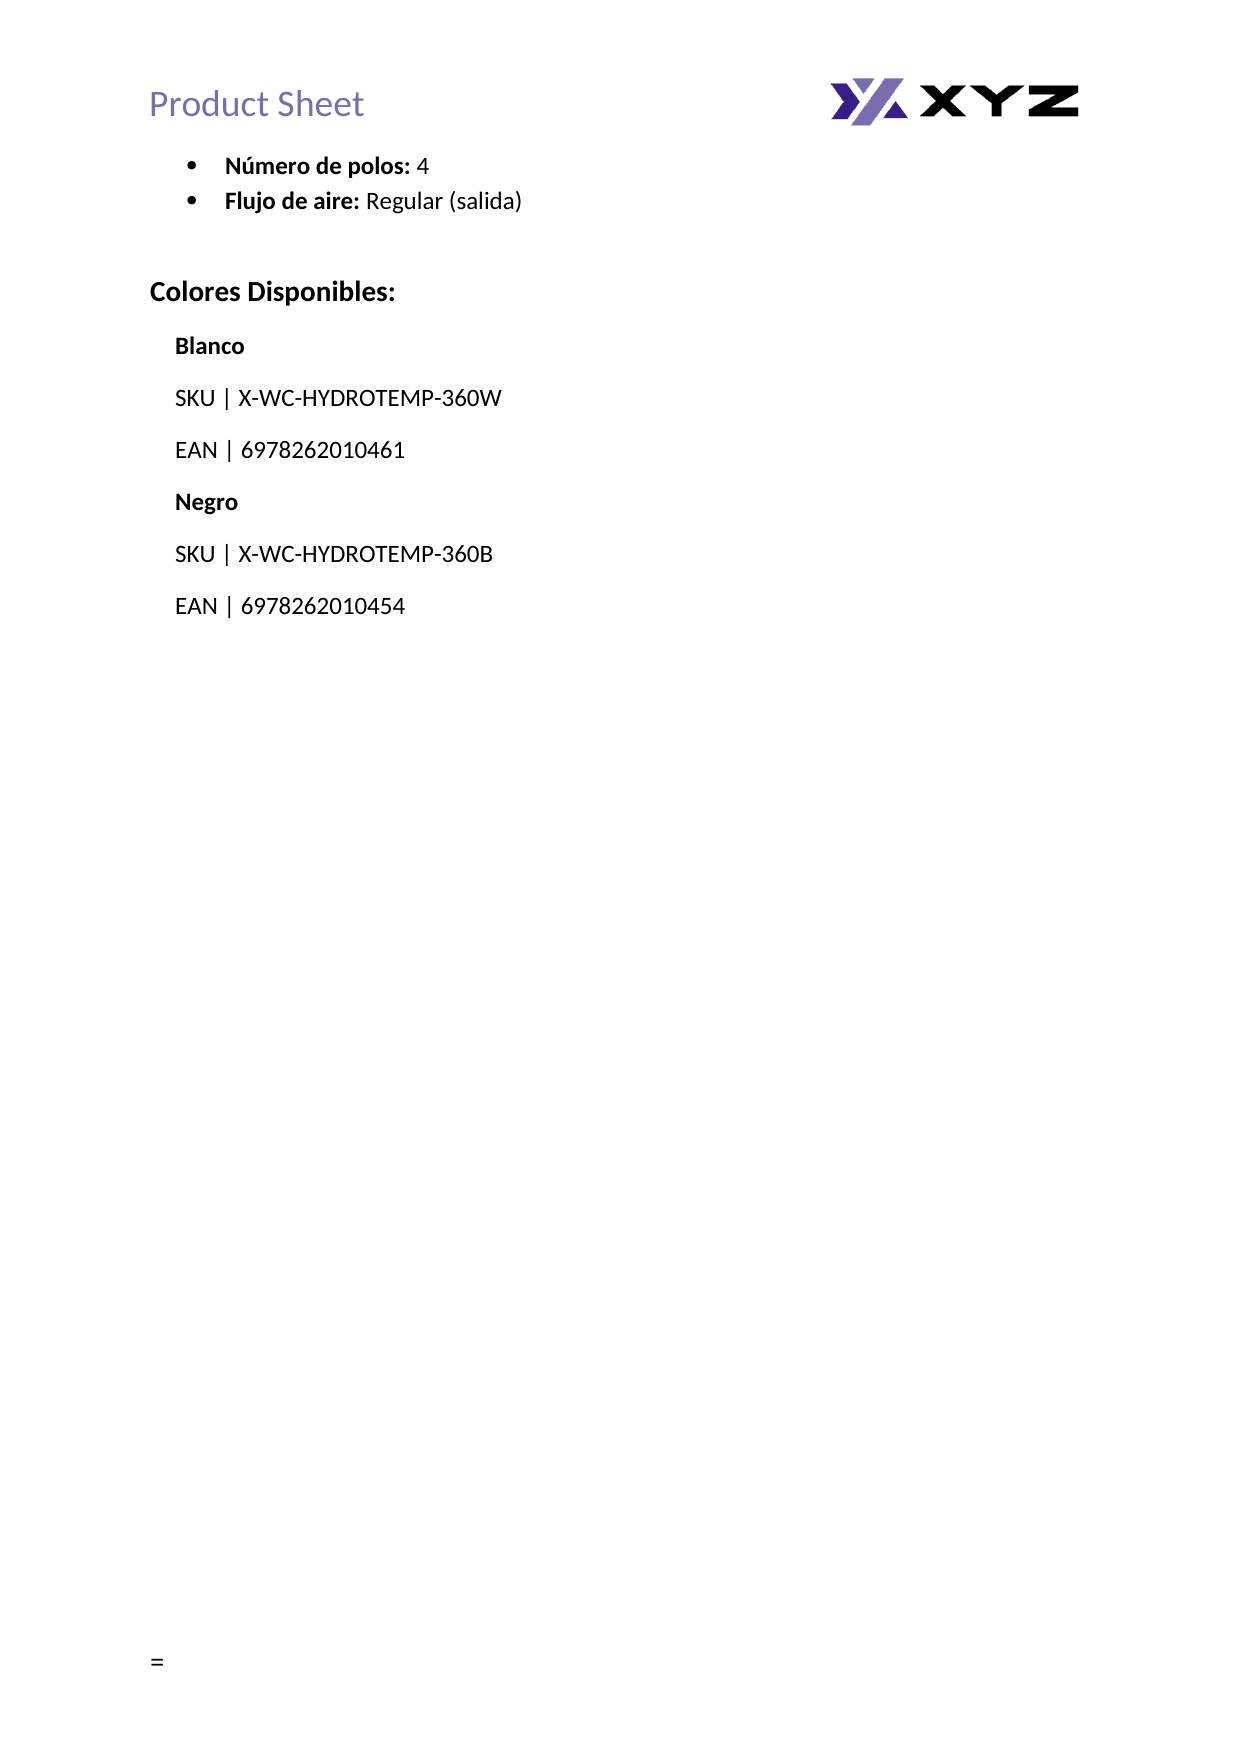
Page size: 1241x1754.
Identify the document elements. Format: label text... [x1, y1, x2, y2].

text SKU | X-WC-HYDROTEMP-360W [175, 382, 1090, 413]
text Blanco [175, 331, 1090, 361]
text Colores Disponibles: [150, 273, 1090, 308]
text Negro [175, 486, 1090, 517]
list Número de polos: 4 [187, 150, 1090, 181]
text EAN | 6978262010454 [175, 590, 1090, 621]
text EAN | 6978262010461 [175, 434, 1090, 465]
text SKU | X-WC-HYDROTEMP-360B [175, 538, 1090, 569]
list Flujo de aire: Regular (salida) [187, 185, 1090, 216]
picture [820, 66, 1091, 140]
